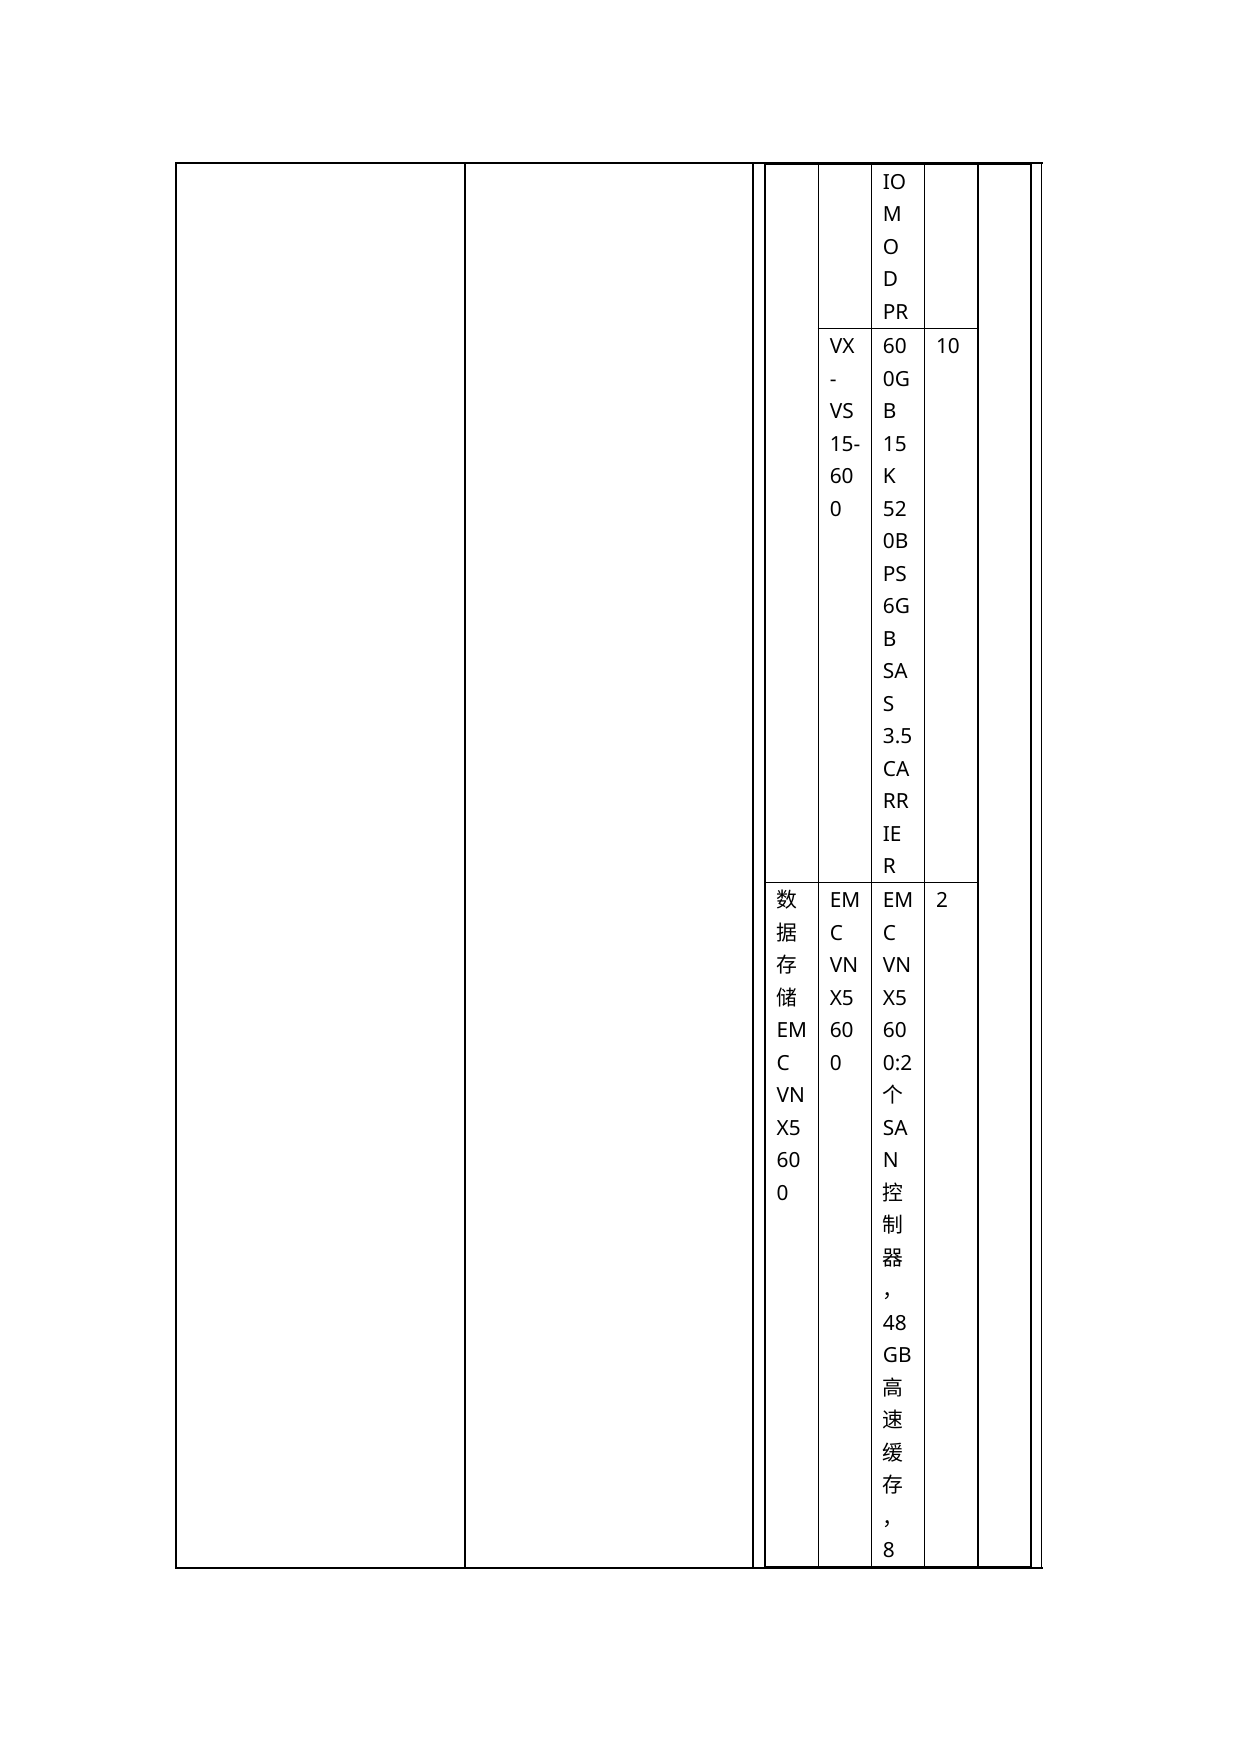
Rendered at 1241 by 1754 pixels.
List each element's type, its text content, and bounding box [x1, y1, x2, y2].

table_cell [819, 329, 871, 882]
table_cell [872, 883, 924, 1566]
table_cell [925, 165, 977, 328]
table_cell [925, 883, 977, 1566]
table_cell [925, 329, 977, 882]
table_cell 1 [177, 164, 464, 1567]
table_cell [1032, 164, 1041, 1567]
table_cell [466, 164, 752, 1567]
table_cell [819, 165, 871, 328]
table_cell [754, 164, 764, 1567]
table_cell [819, 883, 871, 1566]
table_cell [766, 883, 818, 1566]
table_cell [766, 165, 818, 882]
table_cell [979, 165, 1030, 1566]
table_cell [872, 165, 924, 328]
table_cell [872, 329, 924, 882]
